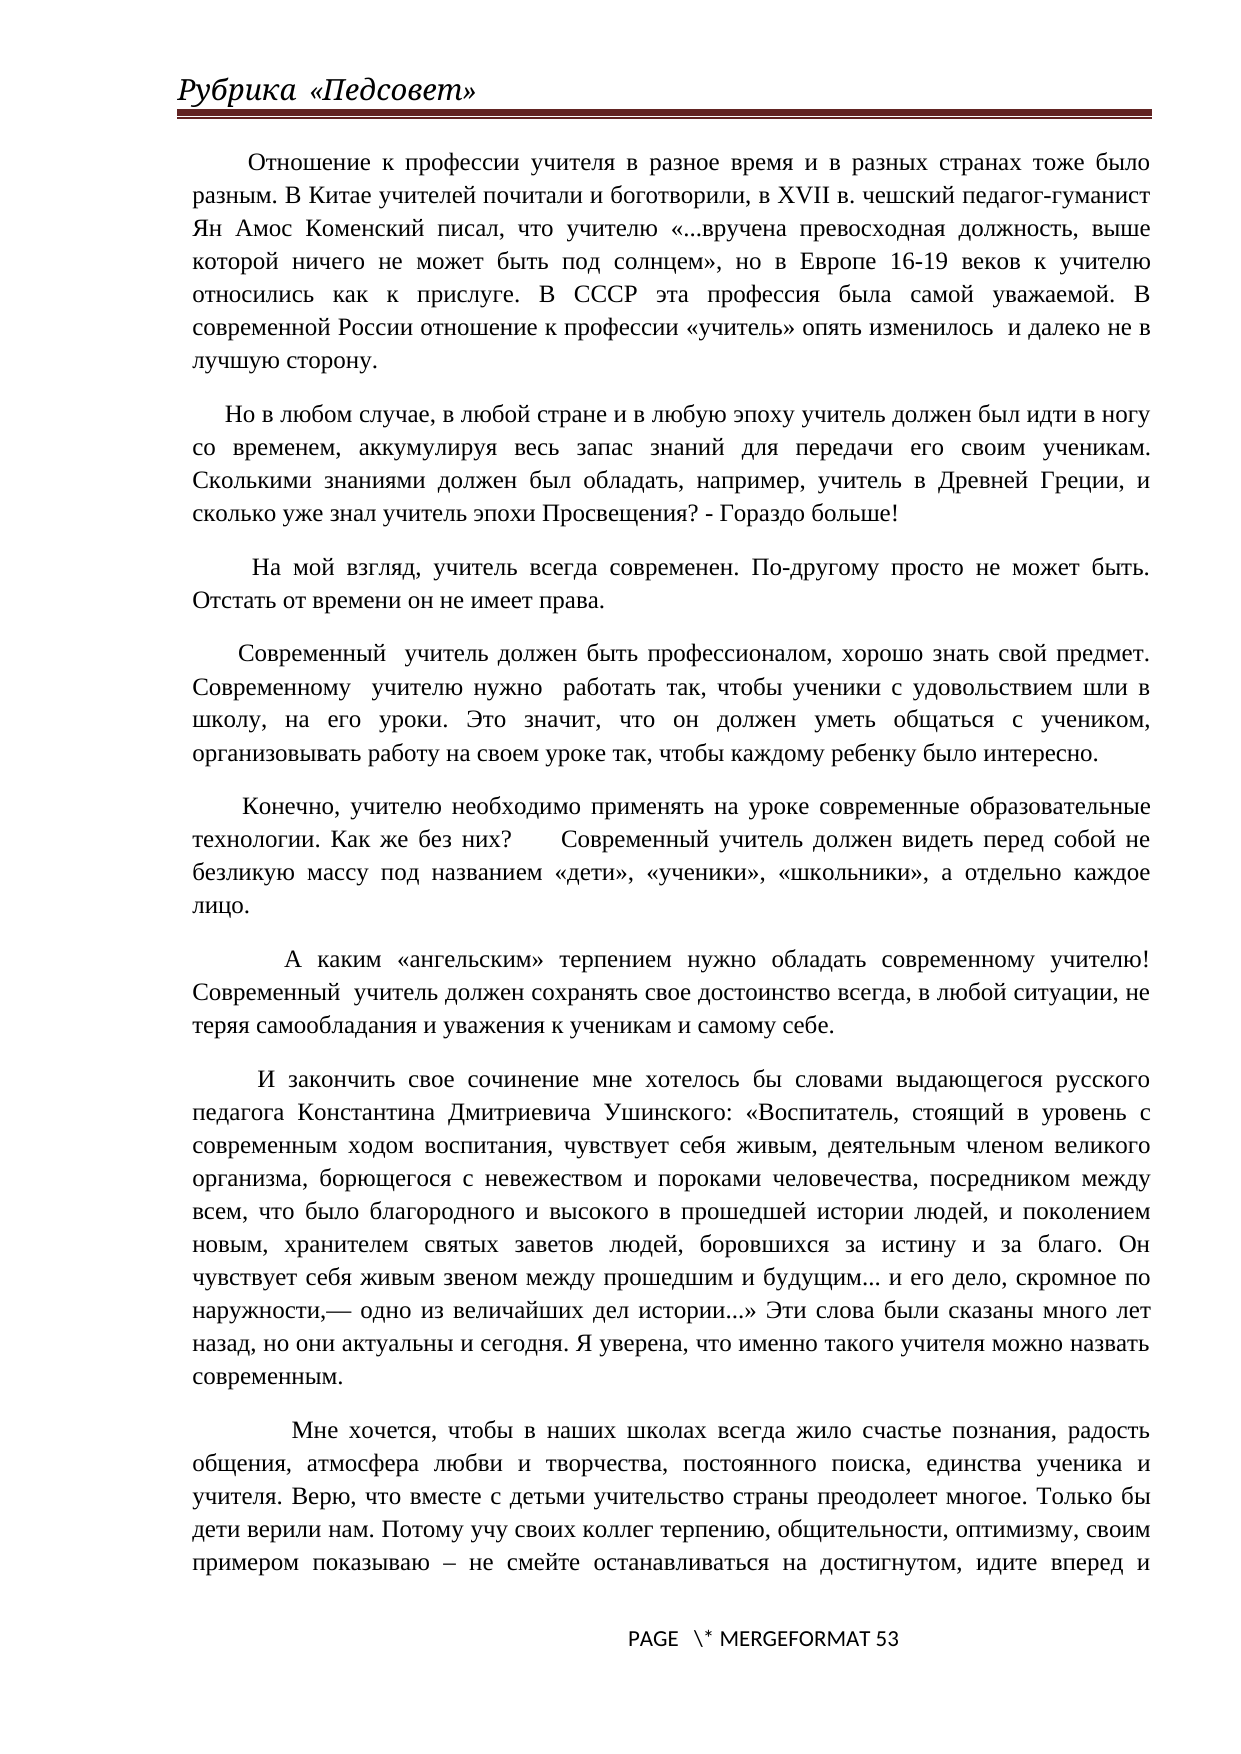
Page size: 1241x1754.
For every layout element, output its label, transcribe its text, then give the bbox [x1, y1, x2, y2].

text Отношение к профессии учителя в разное время и в разных странах тоже было разным. В Китае учителей почитали и боготворили, в XVII в. чешский педагог-гуманист Ян Амос Коменский писал, что учителю «...вручена превосходная должность, выше которой ничего не может быть под солнцем», но в Европе 16-19 веков к учителю относились как к прислуге. В СССР эта профессия была самой уважаемой. В современной России отношение к профессии «учитель» опять изменилось и далеко не в лучшую сторону. [192, 267, 1152, 493]
text Современный учитель должен быть профессионалом, хорошо знать свой предмет. Современному учителю нужно работать так, чтобы ученики с удовольствием шли в школу, на его уроки. Это значит, что он должен уметь общаться с учеником, организовывать работу на своем уроке так, чтобы каждому ребенку было интересно. [192, 758, 1152, 886]
text Конечно, учителю необходимо применять на уроке современные образовательные технологии. Как же без них? Современный учитель должен видеть перед собой не безликую массу под названием «дети», «ученики», «школьники», а отдельно каждое лицо. [192, 911, 1152, 1039]
text И закончить свое сочинение мне хотелось бы словами выдающегося русского педагога Константина Дмитриевича Ушинского: «Воспитатель, стоящий в уровень с современным ходом воспитания, чувствует себя живым, деятельным членом великого организма, борющегося с невежеством и пороками человечества, посредником между всем, что было благородного и высокого в прошедшей истории людей, и поколением новым, хранителем святых заветов людей, боровшихся за истину и за благо. Он чувствует себя живым звеном между прошедшим и будущим... и его дело, скромное по наружности,— одно из величайших дел истории...» Эти слова были сказаны много лет назад, но они актуальны и сегодня. Я уверена, что именно такого учителя можно назвать современным. [192, 1184, 1152, 1510]
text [192, 1535, 1152, 1597]
text А каким «ангельским» терпением нужно обладать современному учителю! Современный учитель должен сохранять свое достоинство всегда, в любой ситуации, не теряя самообладания и уважения к ученикам и самому себе. [192, 1064, 1152, 1159]
text Но в любом случае, в любой стране и в любую эпоху учитель должен был идти в ногу со временем, аккумулируя весь запас знаний для передачи его своим ученикам. Сколькими знаниями должен был обладать, например, учитель в Древней Греции, и сколько уже знал учитель эпохи Просвещения? - Гораздо больше! [192, 519, 1152, 646]
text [192, 147, 1152, 242]
text На мой взгляд, учитель всегда современен. По-другому просто не может быть. Отстать от времени он не имеет права. [192, 672, 1152, 733]
